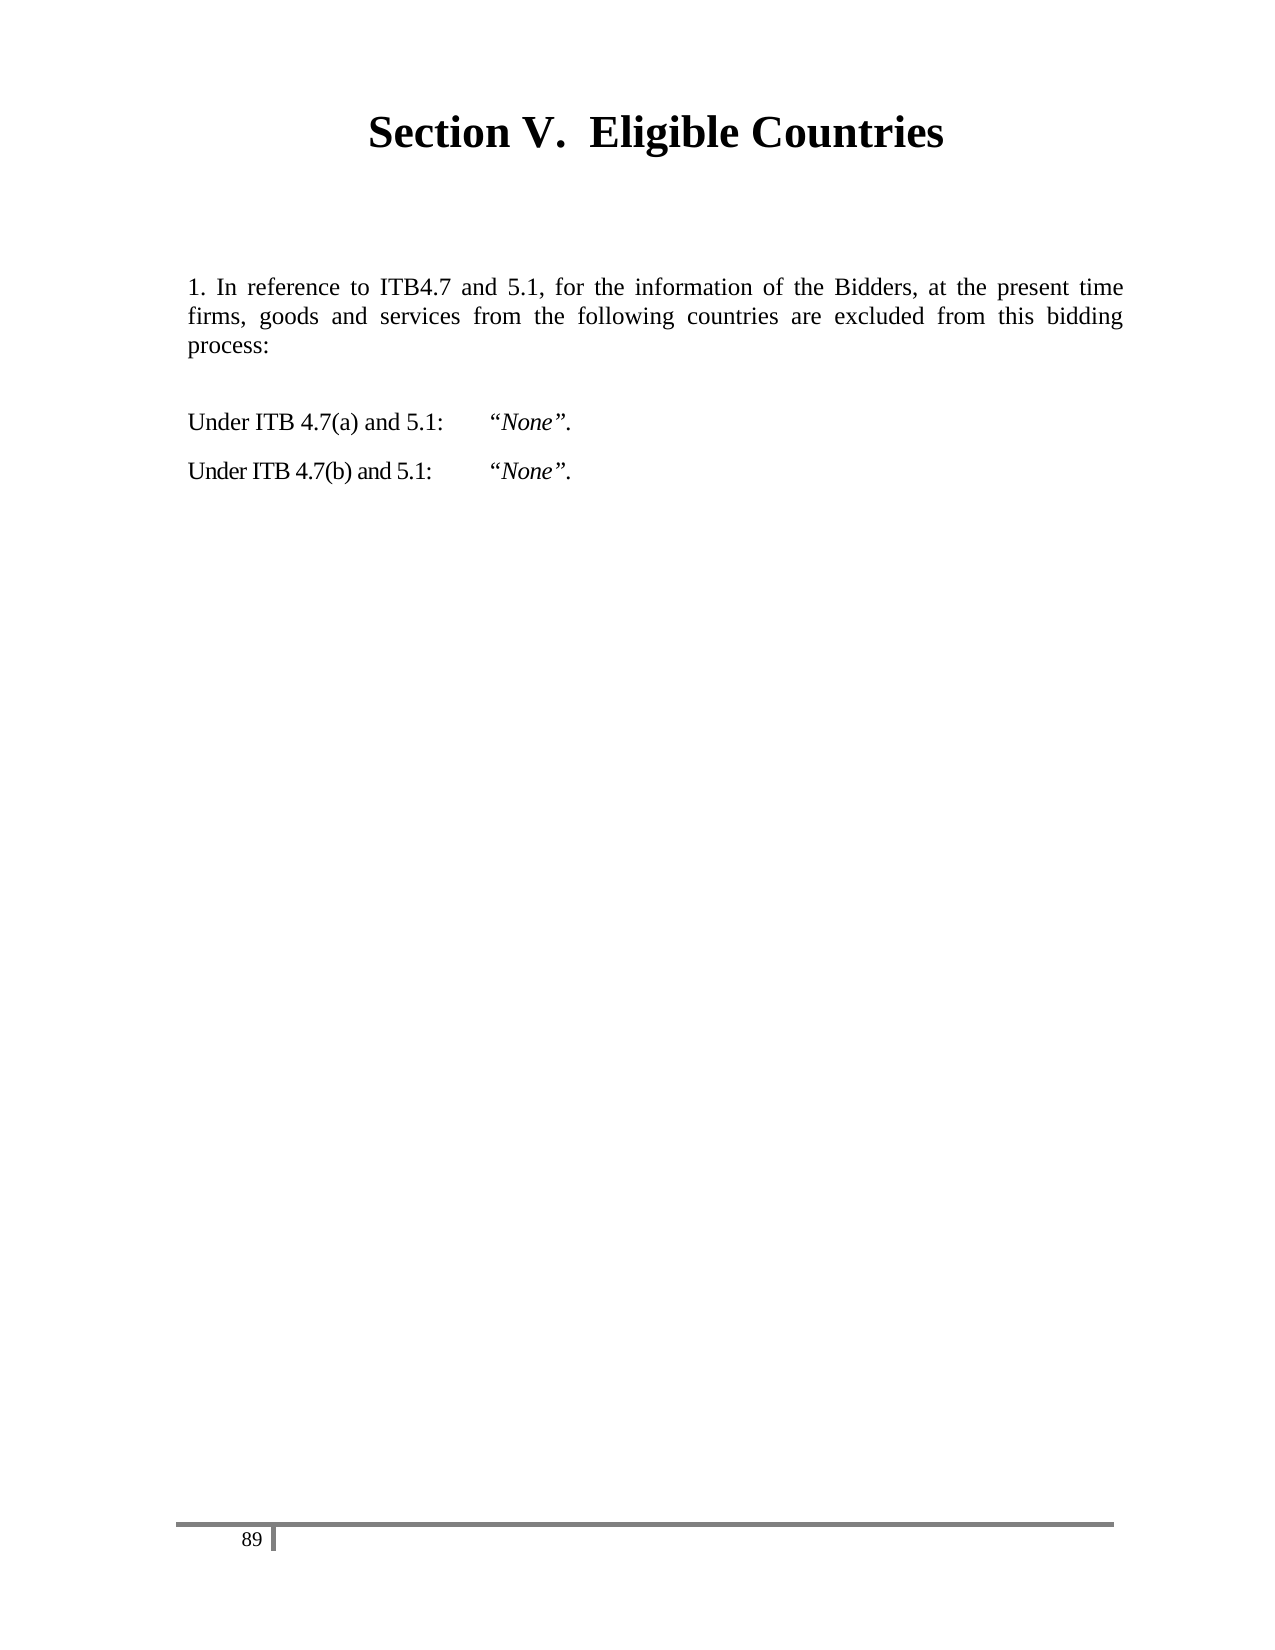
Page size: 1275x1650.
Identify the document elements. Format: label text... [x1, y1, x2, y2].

text Under ITB 4.7(b) and 5.1: “None”. [187, 436, 1125, 485]
text 1. In reference to ITB4.7 and 5.1, for the information of the Bidders, at the present time firms, goods and services from the following countries are excluded from this bidding process: [187, 272, 1125, 358]
text Under ITB 4.7(a) and 5.1: “None”. [187, 387, 1125, 436]
subtitle Section V. Eligible Countries [187, 104, 1125, 157]
